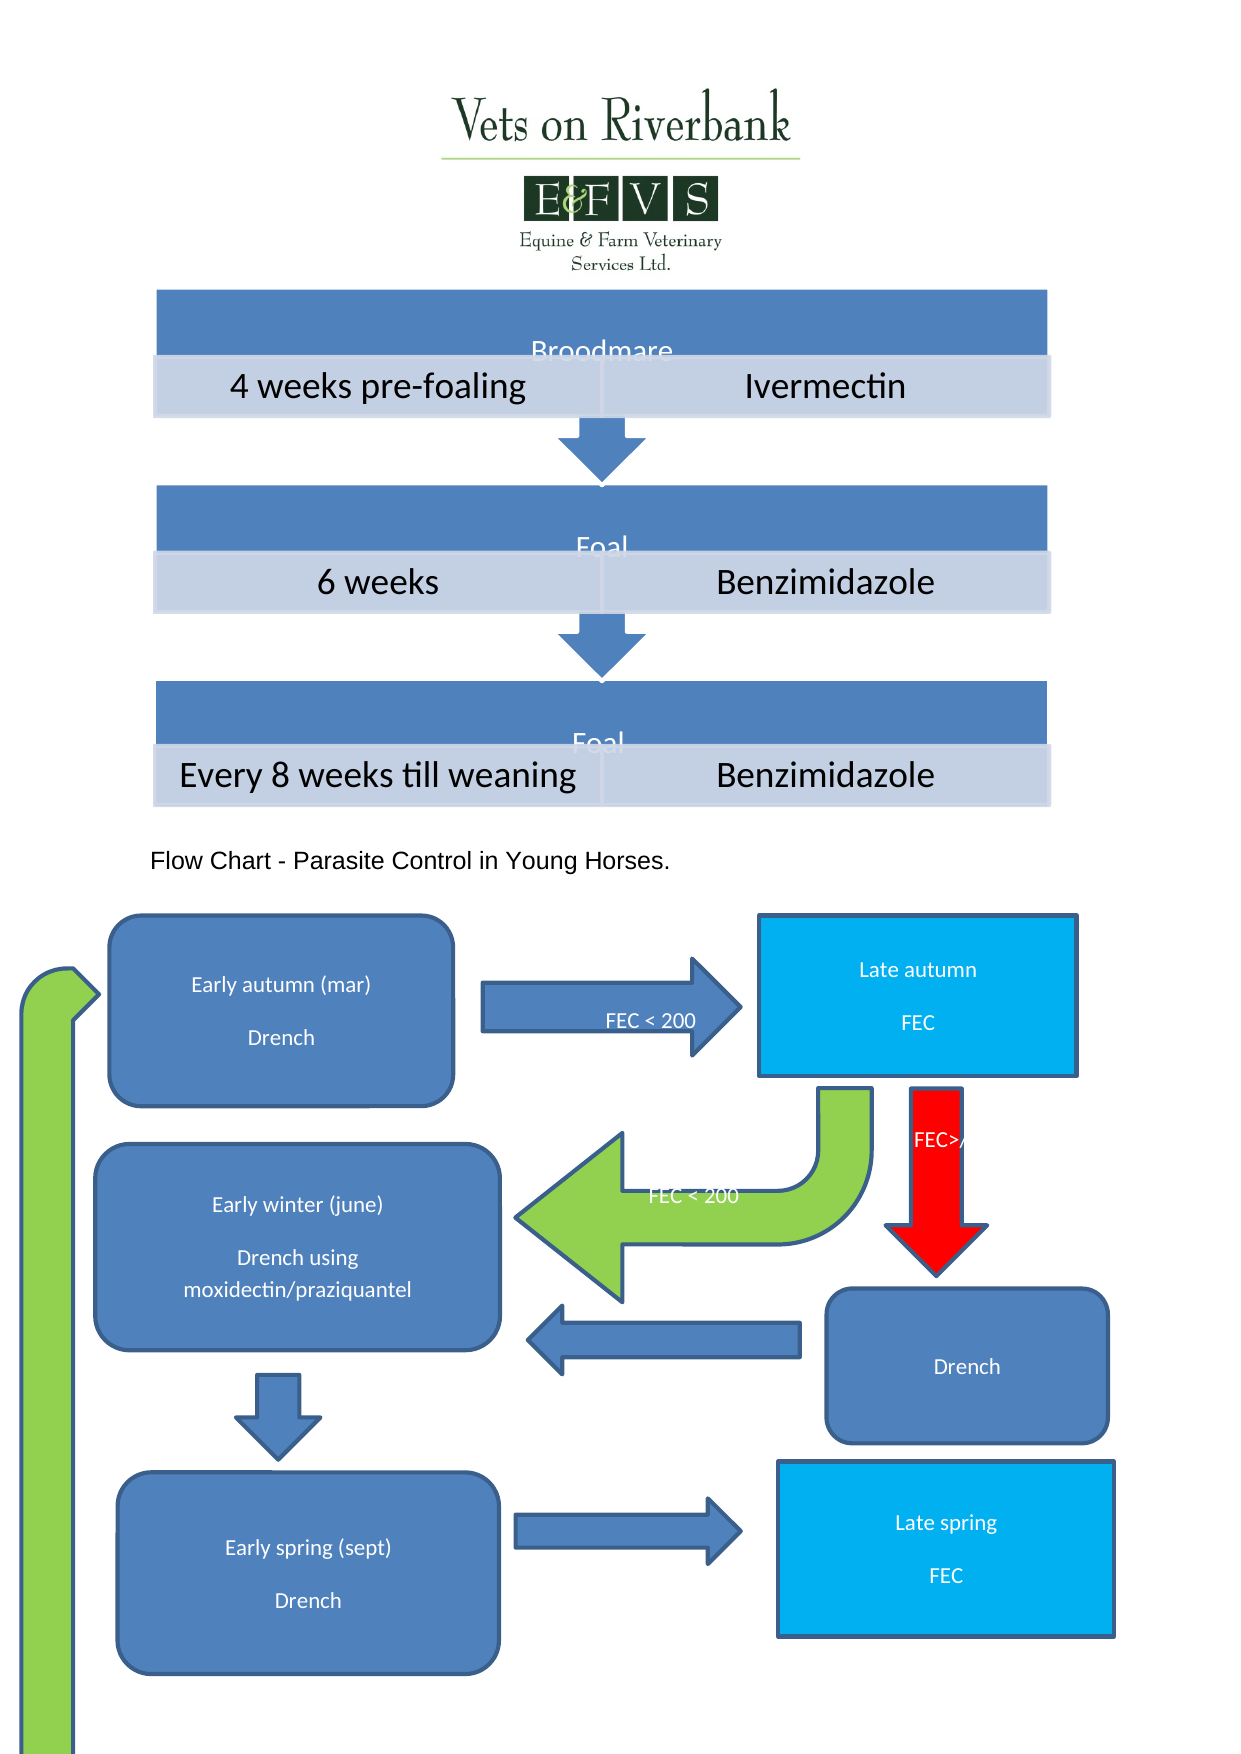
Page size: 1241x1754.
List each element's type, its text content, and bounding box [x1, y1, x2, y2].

picture [427, 73, 814, 286]
text Flow Chart - Parasite Control in Young Horses. [150, 846, 1090, 874]
